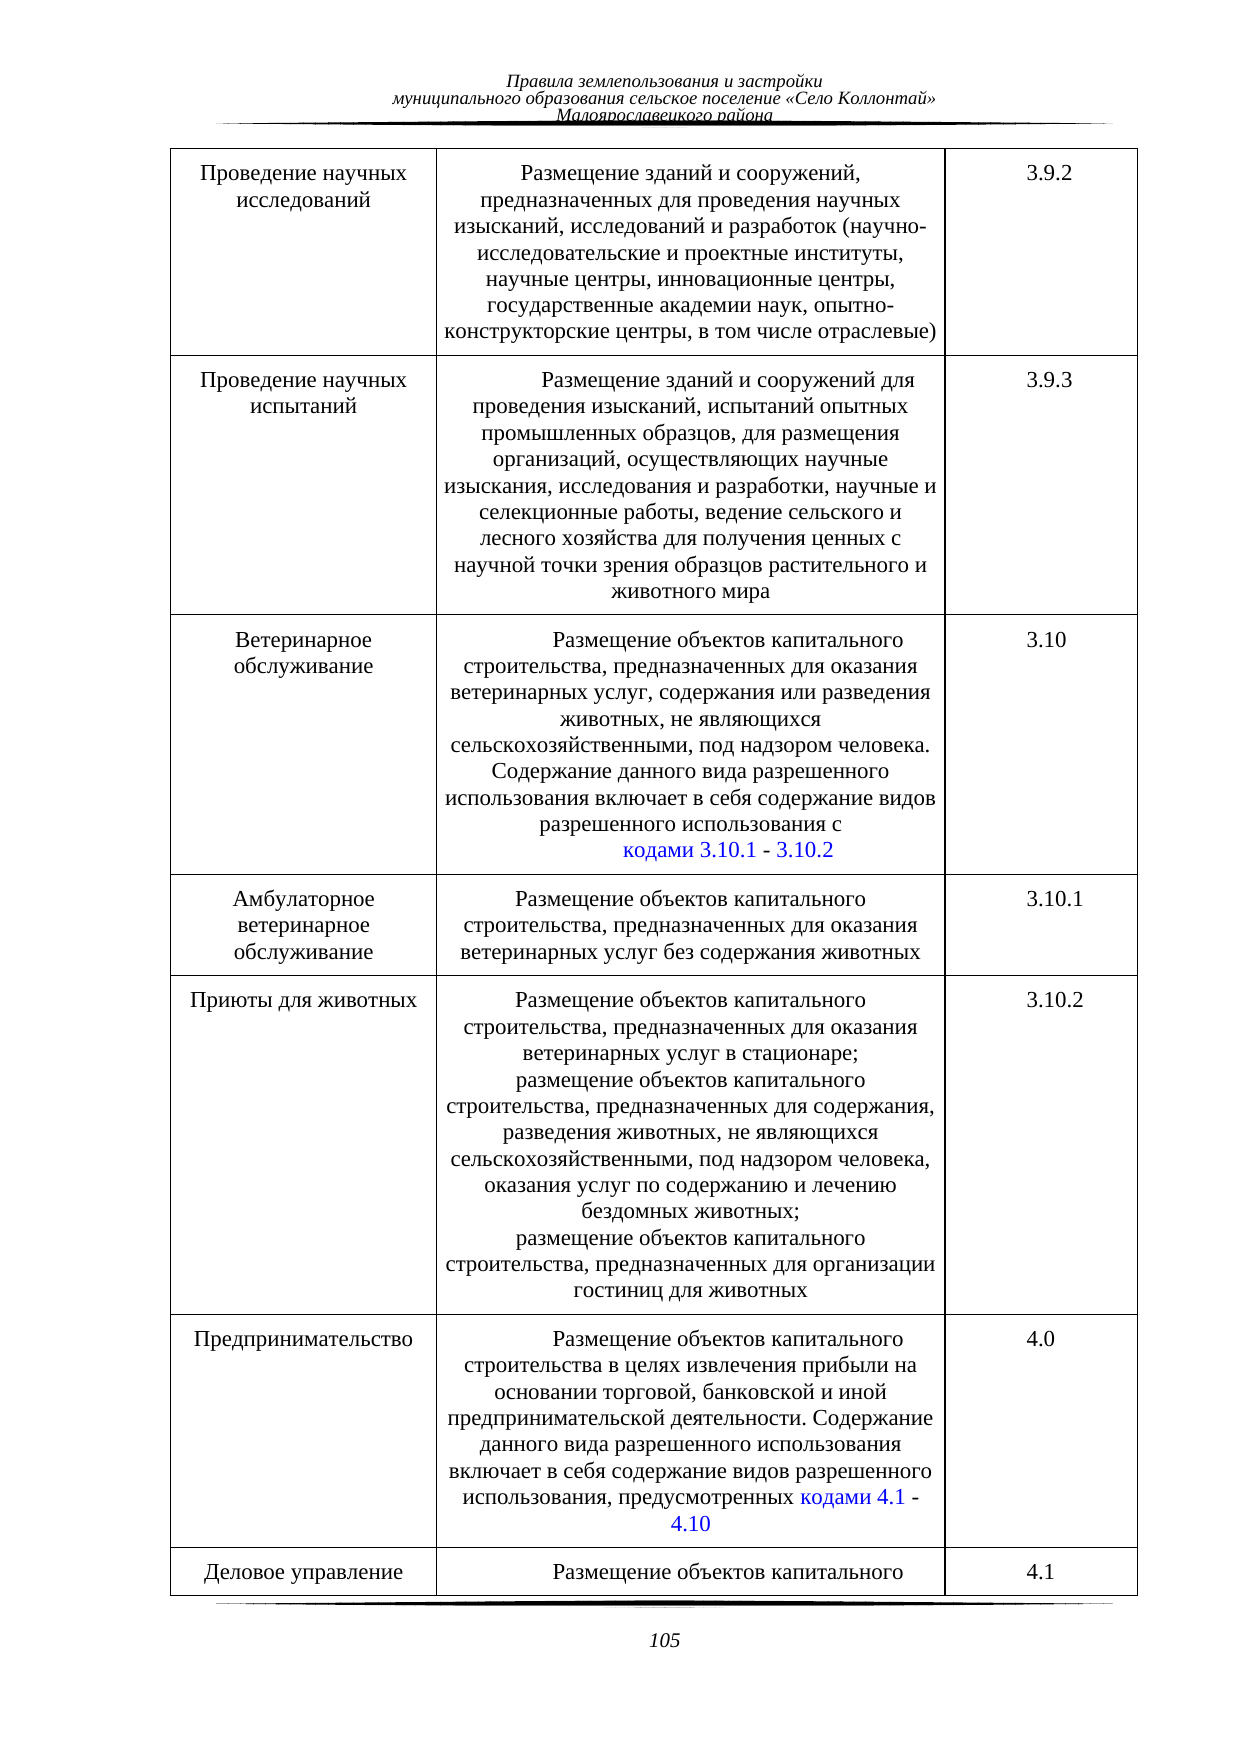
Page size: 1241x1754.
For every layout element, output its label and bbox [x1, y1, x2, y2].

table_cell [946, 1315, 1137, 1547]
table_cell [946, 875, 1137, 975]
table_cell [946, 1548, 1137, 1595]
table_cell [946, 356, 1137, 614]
picture [215, 119, 1113, 128]
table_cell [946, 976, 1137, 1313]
picture [215, 1600, 1113, 1608]
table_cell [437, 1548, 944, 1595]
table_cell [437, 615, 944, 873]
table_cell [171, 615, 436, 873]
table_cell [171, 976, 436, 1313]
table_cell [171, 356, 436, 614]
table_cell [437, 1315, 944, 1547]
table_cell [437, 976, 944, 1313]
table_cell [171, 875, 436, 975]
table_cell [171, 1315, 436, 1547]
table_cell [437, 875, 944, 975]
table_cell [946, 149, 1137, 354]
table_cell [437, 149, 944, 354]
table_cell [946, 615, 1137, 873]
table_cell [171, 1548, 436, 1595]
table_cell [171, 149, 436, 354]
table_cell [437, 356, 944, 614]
